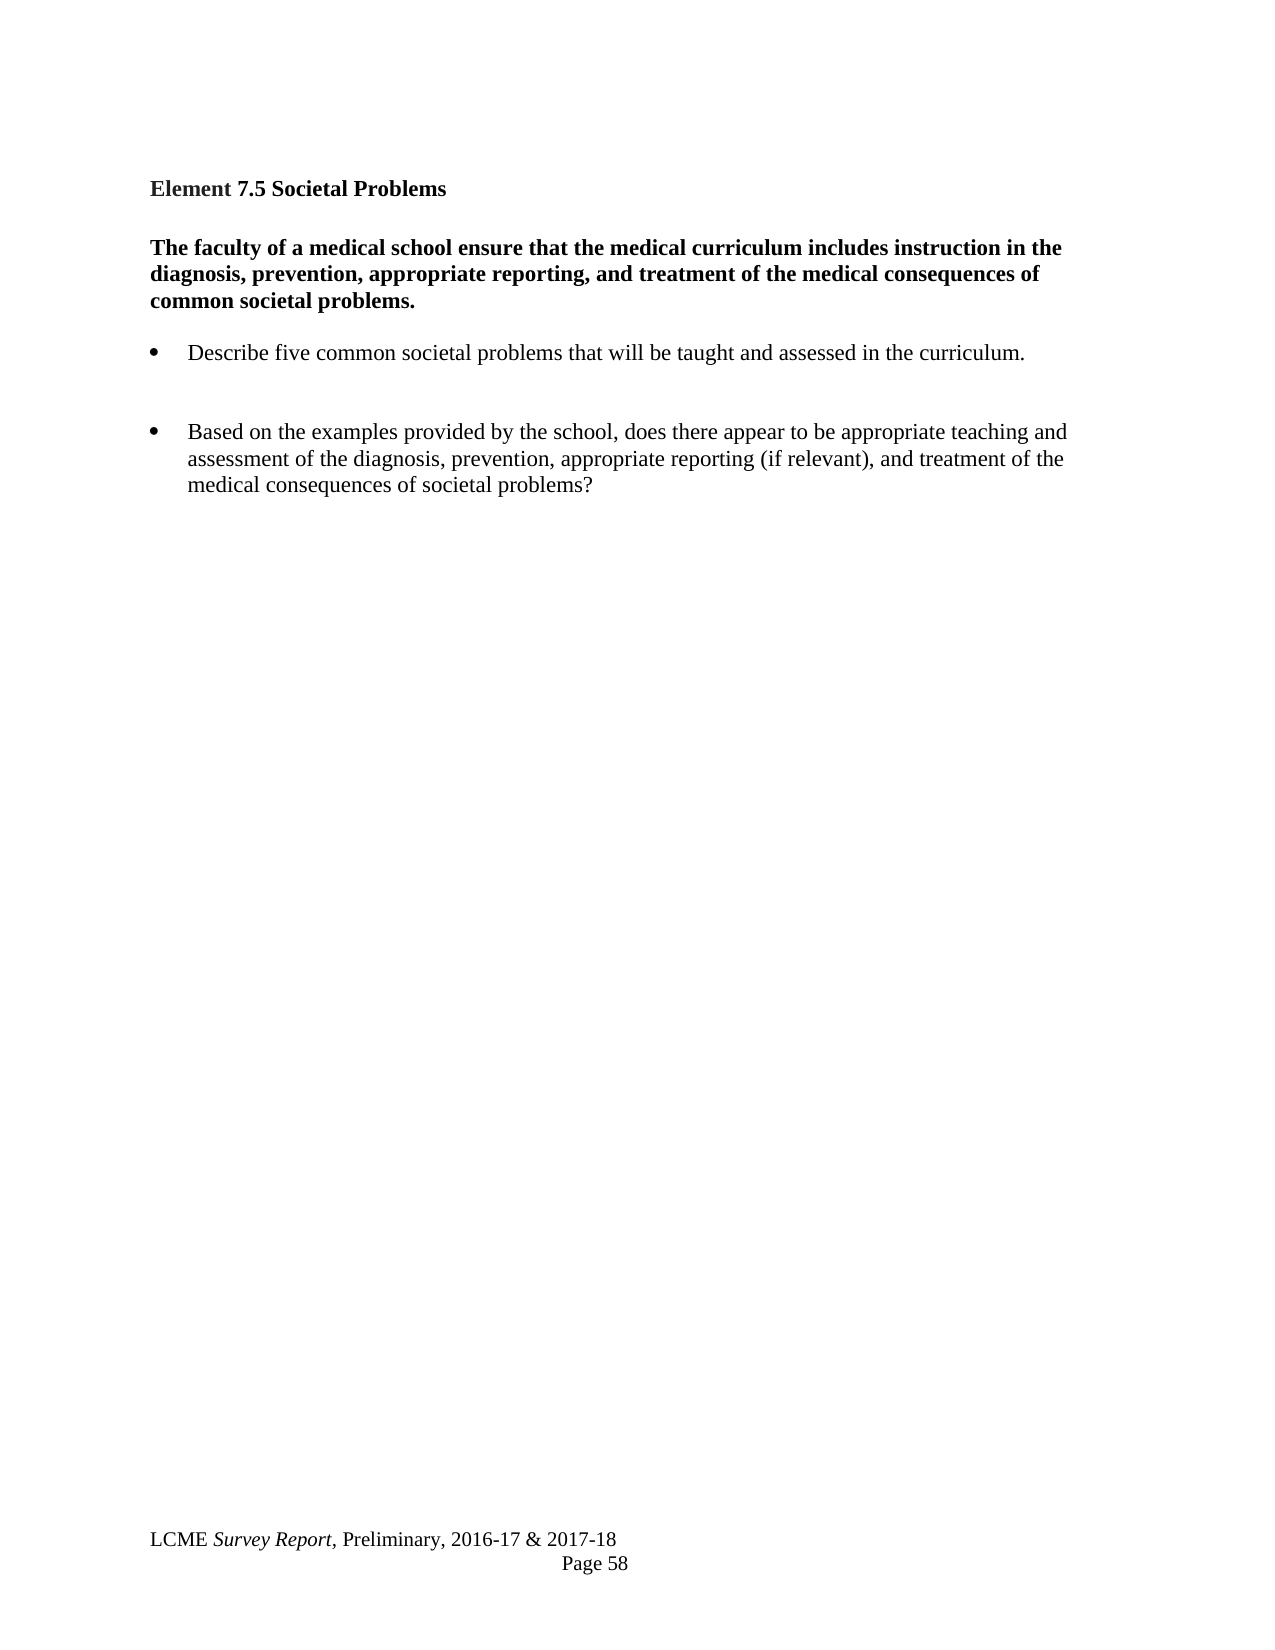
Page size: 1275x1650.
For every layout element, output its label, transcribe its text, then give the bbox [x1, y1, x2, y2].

list Describe five common societal problems that will be taught and assessed in the curriculum. [150, 339, 1125, 366]
list Based on the examples provided by the school, does there appear to be appropriate teaching and assessment of the diagnosis, prevention, appropriate reporting (if relevant), and treatment of the medical consequences of societal problems? [150, 418, 1125, 497]
subtitle Element 7.5 Societal Problems [150, 175, 1125, 201]
text The faculty of a medical school ensure that the medical curriculum includes instruction in the diagnosis, prevention, appropriate reporting, and treatment of the medical consequences of common societal problems. [150, 234, 1125, 313]
